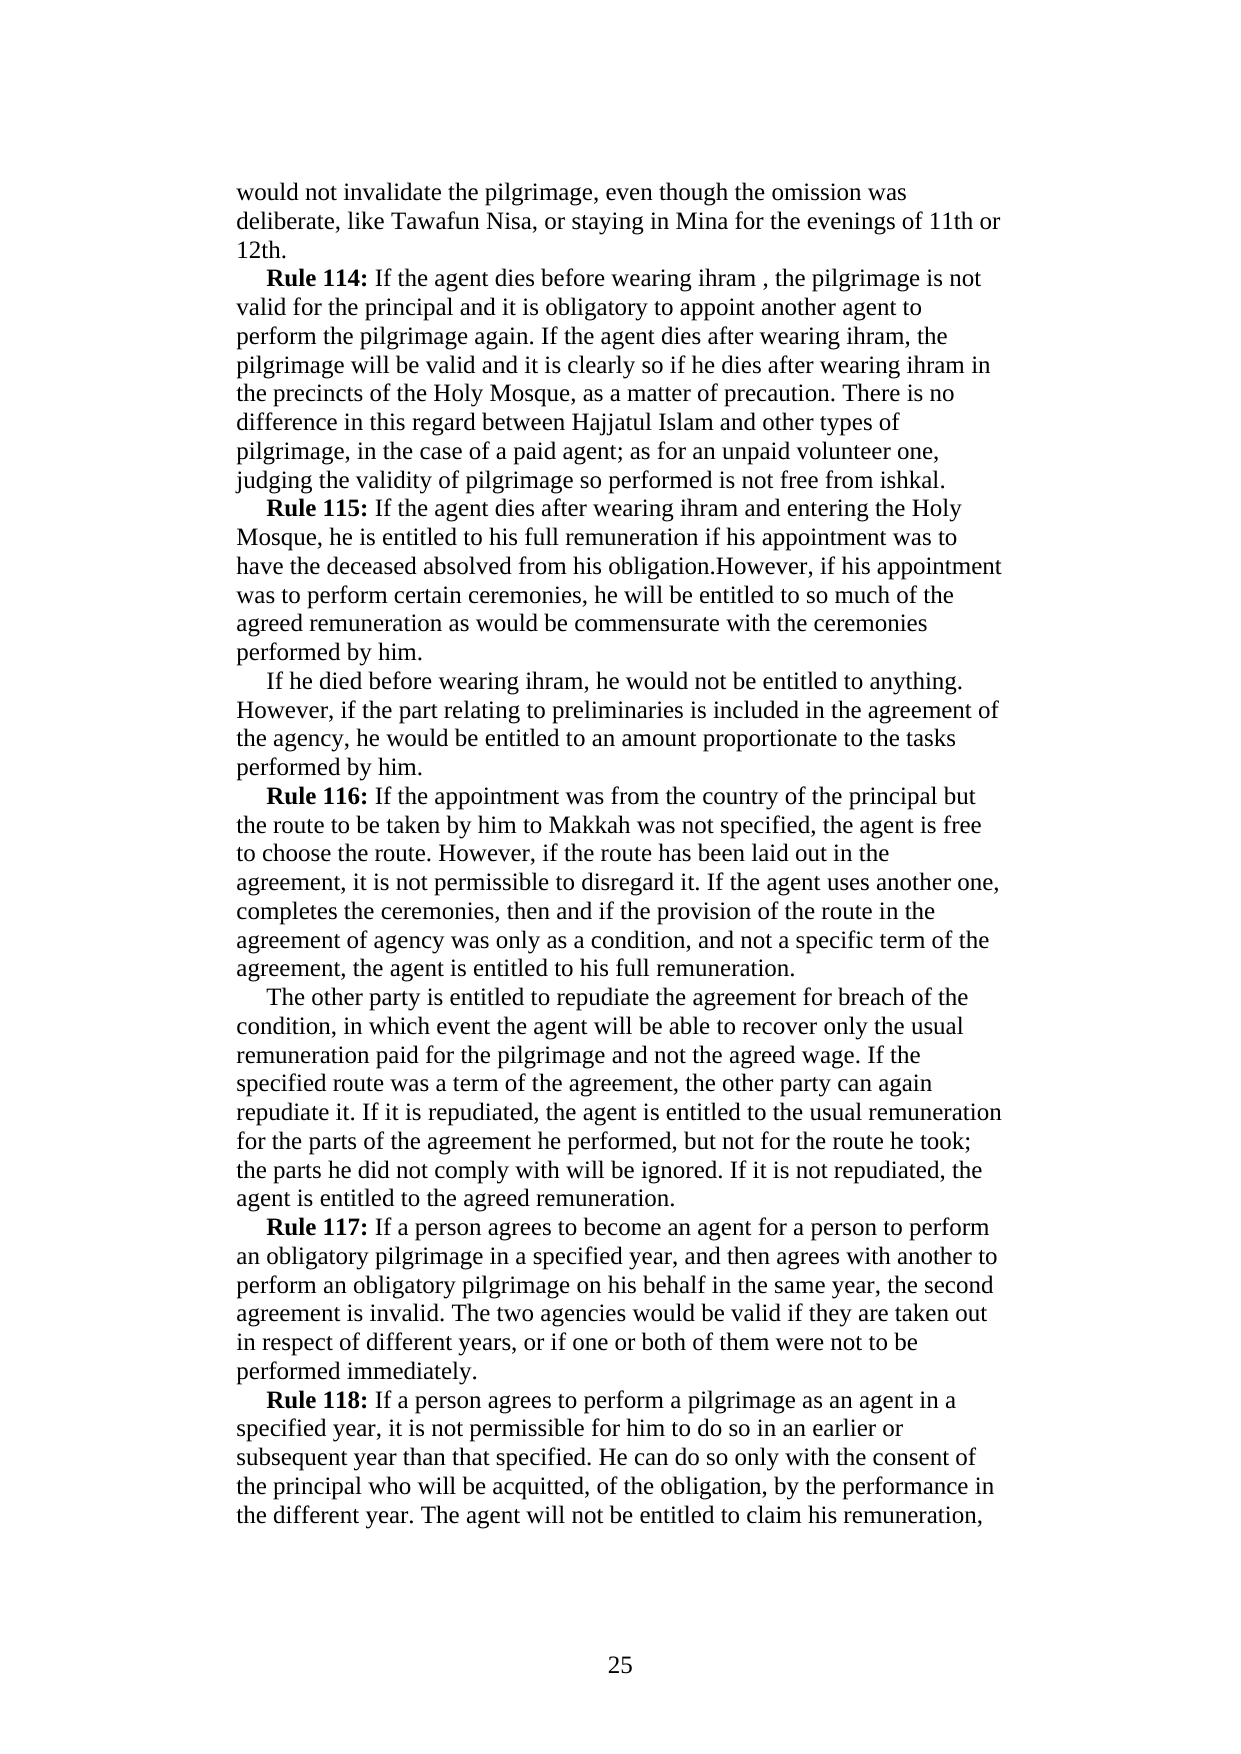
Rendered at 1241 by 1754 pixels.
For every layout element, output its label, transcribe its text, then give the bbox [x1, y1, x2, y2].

text Rule 115: If the agent dies after wearing ihram and entering the Holy Mosque, he is entitled to his full remuneration if his appointment was to have the deceased absolved from his obligation.However, if his appointment was to perform certain ceremonies, he will be entitled to so much of the agreed remuneration as would be commensurate with the ceremonies performed by him. [236, 493, 1004, 666]
text If he died before wearing ihram, he would not be entitled to anything. However, if the part relating to preliminaries is included in the agreement of the agency, he would be entitled to an amount proportionate to the tasks performed by him. [236, 666, 1004, 781]
text The other party is entitled to repudiate the agreement for breach of the condition, in which event the agent will be able to recover only the usual remuneration paid for the pilgrimage and not the agreed wage. If the specified route was a term of the agreement, the other party can again repudiate it. If it is repudiated, the agent is entitled to the usual remuneration for the parts of the agreement he performed, but not for the route he took; the parts he did not comply with will be ignored. If it is not repudiated, the agent is entitled to the agreed remuneration. [236, 982, 1004, 1212]
text Rule 117: If a person agrees to become an agent for a person to perform an obligatory pilgrimage in a specified year, and then agrees with another to perform an obligatory pilgrimage on his behalf in the same year, the second agreement is invalid. The two agencies would be valid if they are taken out in respect of different years, or if one or both of them were not to be performed immediately. [236, 1212, 1004, 1385]
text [236, 177, 1004, 263]
text Rule 116: If the appointment was from the country of the principal but the route to be taken by him to Makkah was not specified, the agent is free to choose the route. However, if the route has been laid out in the agreement, it is not permissible to disregard it. If the agent uses another one, completes the ceremonies, then and if the provision of the route in the agreement of agency was only as a condition, and not a specific term of the agreement, the agent is entitled to his full remuneration. [236, 781, 1004, 982]
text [236, 1385, 1004, 1528]
text Rule 114: If the agent dies before wearing ihram , the pilgrimage is not valid for the principal and it is obligatory to appoint another agent to perform the pilgrimage again. If the agent dies after wearing ihram, the pilgrimage will be valid and it is clearly so if he dies after wearing ihram in the precincts of the Holy Mosque, as a matter of precaution. There is no difference in this regard between Hajjatul Islam and other types of pilgrimage, in the case of a paid agent; as for an unpaid volunteer one, judging the validity of pilgrimage so performed is not free from ishkal. [236, 263, 1004, 493]
